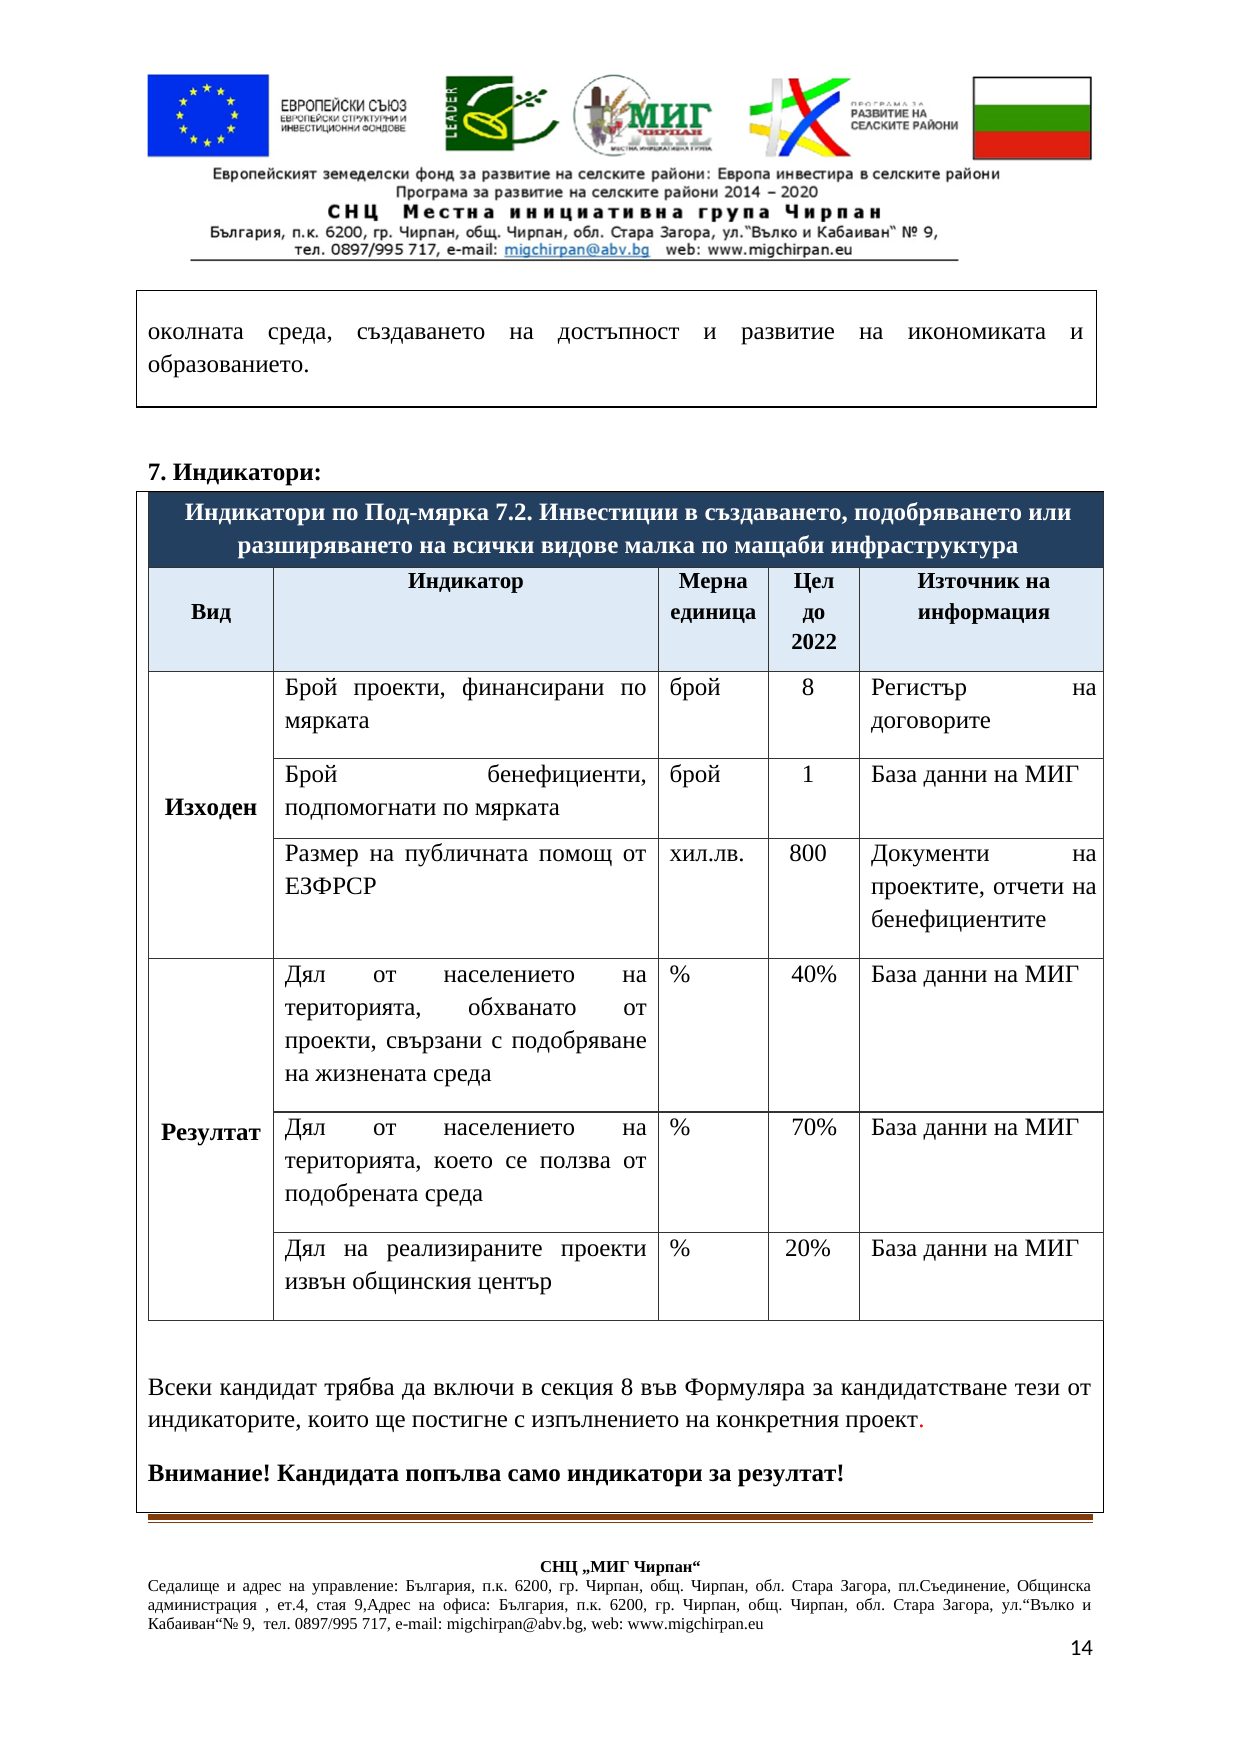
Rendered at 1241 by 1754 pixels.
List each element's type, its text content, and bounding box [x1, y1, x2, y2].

table_header Всеки кандидат трябва да включи в секция 8 във Формуляра за кандидатстване тези от индикаторите, които ще постигне с изпълнението на конкретния проект. Внимание! Кандидата попълва само индикатори за резултат! [137, 492, 1103, 1512]
picture [147, 73, 1093, 262]
subtitle 7. Индикатори: [148, 457, 1093, 486]
